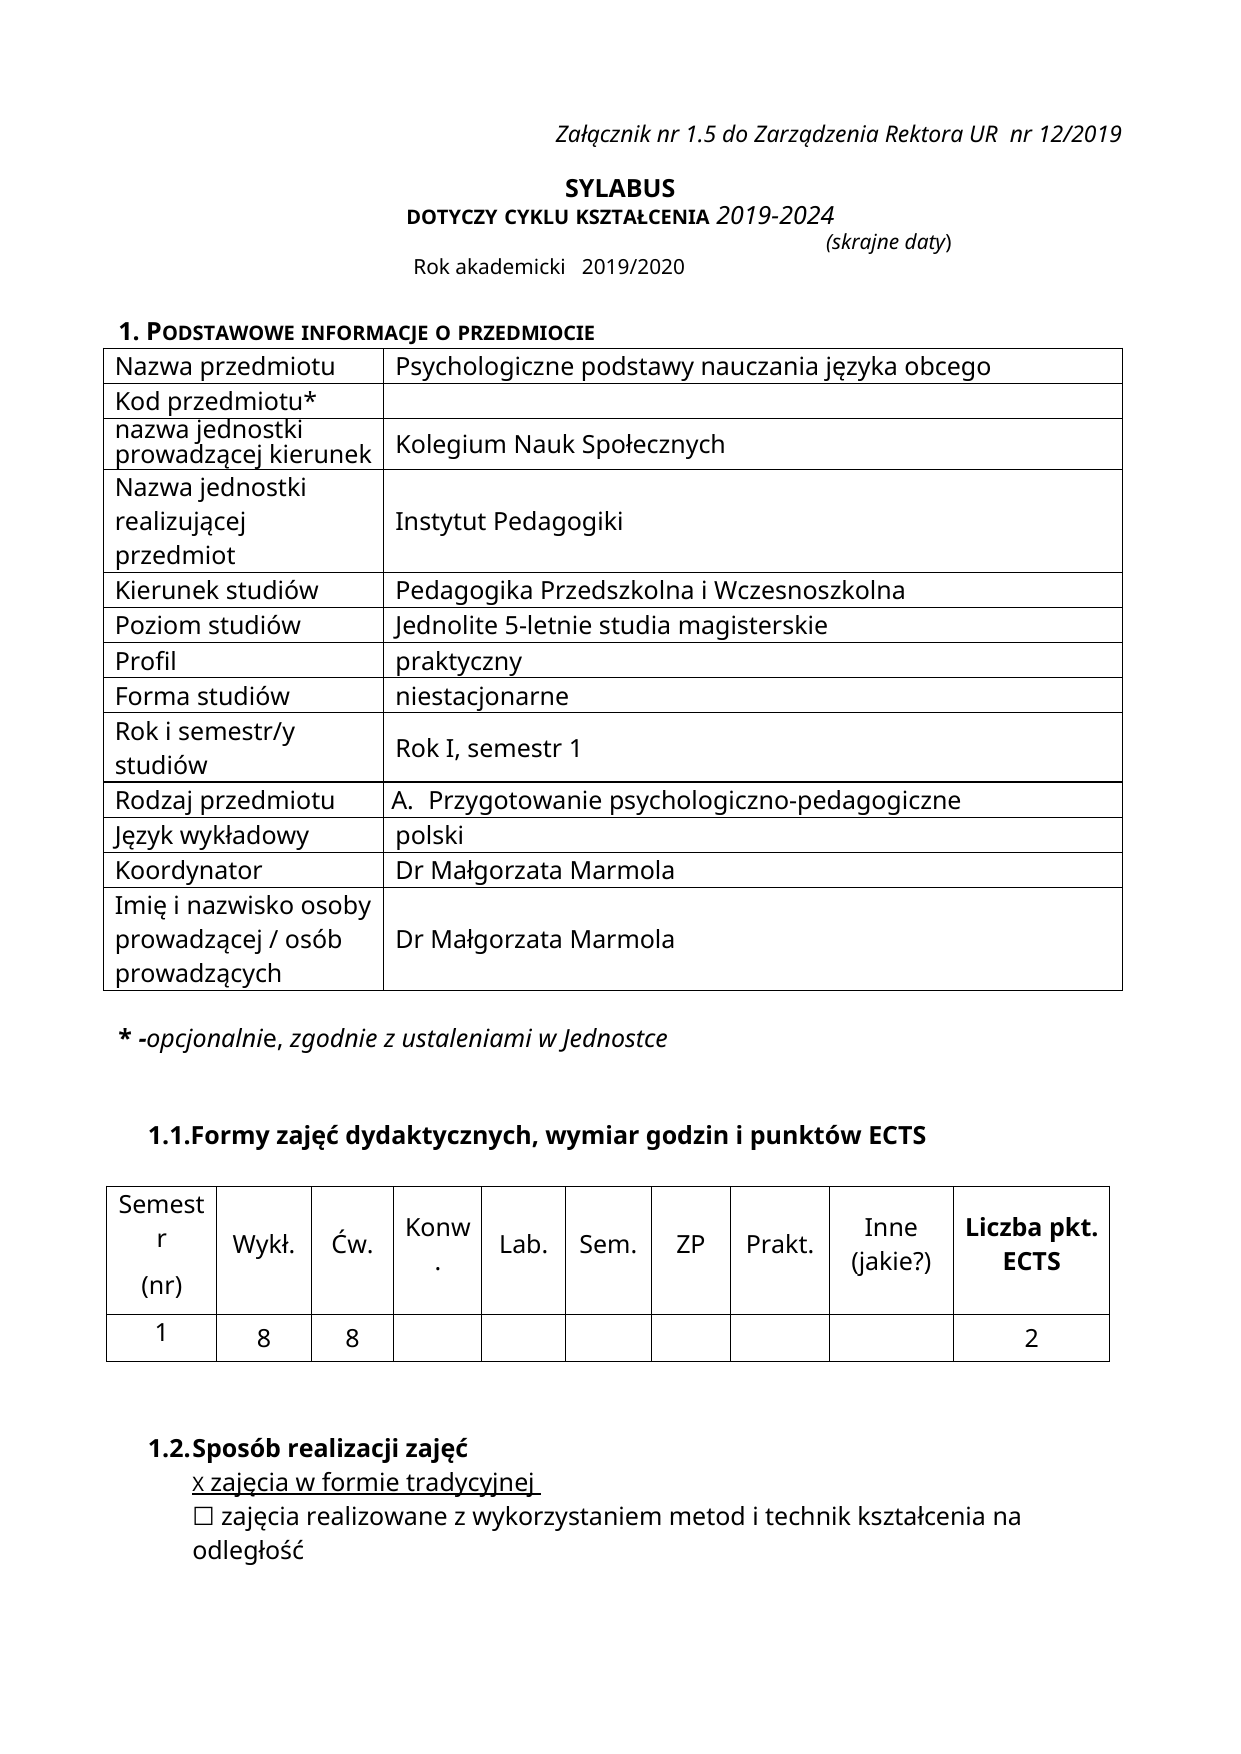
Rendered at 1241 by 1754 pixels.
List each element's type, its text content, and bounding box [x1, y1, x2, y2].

table_cell [731, 1315, 829, 1361]
table_cell Forma studiów [104, 678, 383, 712]
table_cell Profil [104, 643, 383, 677]
table_cell [566, 1315, 651, 1361]
table_cell Koordynator [104, 853, 383, 887]
table_header ZP [652, 1187, 730, 1314]
table_cell 8 [217, 1315, 311, 1361]
table_header Inne (jakie?) [830, 1187, 953, 1314]
table_cell Język wykładowy [104, 818, 383, 852]
table_cell [482, 1315, 565, 1361]
table_header Konw. [394, 1187, 481, 1314]
table_cell Nazwa jednostki realizującej przedmiot [104, 470, 383, 572]
table_cell [384, 384, 1122, 418]
text 1.2. Sposób realizacji zajęć [148, 1430, 1122, 1464]
table_cell [830, 1315, 953, 1361]
table_cell Jednolite 5-letnie studia magisterskie [384, 608, 1122, 642]
text ☐ zajęcia realizowane z wykorzystaniem metod i technik kształcenia na odległość [192, 1498, 1122, 1566]
table_cell [652, 1315, 730, 1361]
table_cell Dr Małgorzata Marmola [384, 888, 1122, 990]
text Rok akademicki 2019/2020 [118, 254, 1122, 279]
table_cell Rok I, semestr 1 [384, 713, 1122, 781]
text SYLABUS [118, 170, 1122, 204]
text 1. Podstawowe informacje o przedmiocie [118, 313, 1122, 347]
table_cell Pedagogika Przedszkolna i Wczesnoszkolna [384, 573, 1122, 607]
table_cell Dr Małgorzata Marmola [384, 853, 1122, 887]
table_header Lab. [482, 1187, 565, 1314]
table_header Prakt. [731, 1187, 829, 1314]
text * -opcjonalnie, zgodnie z ustaleniami w Jednostce [118, 1020, 1122, 1054]
text (skrajne daty) [118, 229, 1122, 254]
text dotyczy cyklu kształcenia 2019-2024 [118, 204, 1122, 229]
table_cell Imię i nazwisko osoby prowadzącej / osób prowadzących [104, 888, 383, 990]
table_cell polski [384, 818, 1122, 852]
table_header Sem. [566, 1187, 651, 1314]
table_cell Rok i semestr/y studiów [104, 713, 383, 781]
table_header Wykł. [217, 1187, 311, 1314]
table_header Ćw. [312, 1187, 393, 1314]
text x zajęcia w formie tradycyjnej [192, 1464, 1122, 1498]
table_cell Kierunek studiów [104, 573, 383, 607]
table_cell [394, 1315, 481, 1361]
table_cell 8 [312, 1315, 393, 1361]
table_cell niestacjonarne [384, 678, 1122, 712]
table_header Semestr (nr) [107, 1187, 216, 1314]
table_cell Instytut Pedagogiki [384, 470, 1122, 572]
table_header Liczba pkt. ECTS [954, 1187, 1109, 1314]
table_cell 2 [954, 1315, 1109, 1361]
table_cell Poziom studiów [104, 608, 383, 642]
table_header Nazwa przedmiotu [104, 349, 383, 382]
table_cell Rodzaj przedmiotu [104, 783, 383, 817]
table_cell Kolegium Nauk Społecznych [384, 419, 1122, 469]
text Załącznik nr 1.5 do Zarządzenia Rektora UR nr 12/2019 [118, 118, 1122, 149]
table_cell Przygotowanie psychologiczno-pedagogiczne [384, 783, 1122, 817]
text 1.1.Formy zajęć dydaktycznych, wymiar godzin i punktów ECTS [148, 1117, 1122, 1152]
table_cell praktyczny [384, 643, 1122, 677]
table_header Psychologiczne podstawy nauczania języka obcego [384, 349, 1122, 382]
table_cell 1 [107, 1315, 216, 1361]
table_cell nazwa jednostki prowadzącej kierunek [104, 419, 383, 469]
table_cell Kod przedmiotu* [104, 384, 383, 418]
